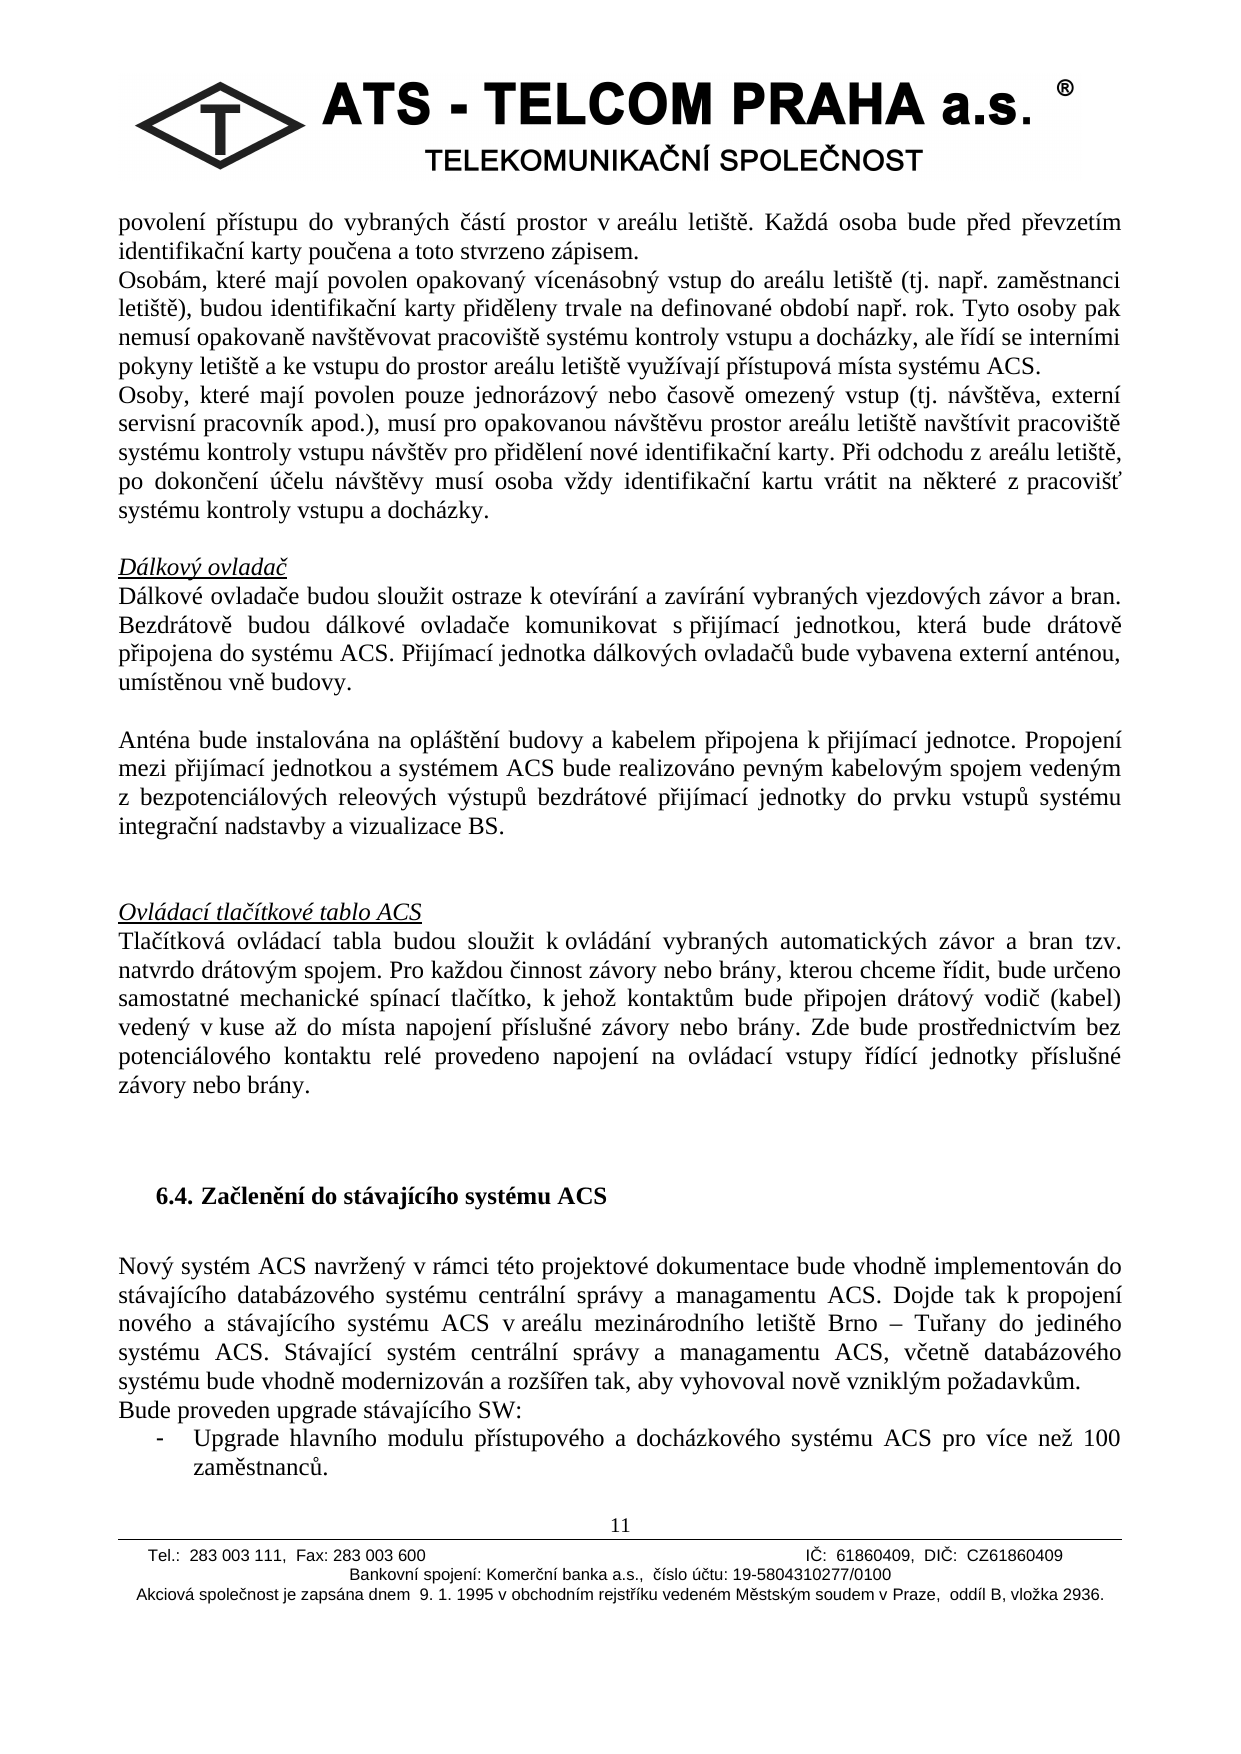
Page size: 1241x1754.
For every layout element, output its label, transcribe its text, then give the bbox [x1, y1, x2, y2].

text Dálkový ovladač [118, 552, 1122, 581]
text Dálkové ovladače budou sloužit ostraze k otevírání a zavírání vybraných vjezdových závor a bran. Bezdrátově budou dálkové ovladače komunikovat s přijímací jednotkou, která bude drátově připojena do systému ACS. Přijímací jednotka dálkových ovladačů bude vybavena externí anténou, umístěnou vně budovy. [118, 581, 1122, 696]
text Začlenění do stávajícího systému ACS [156, 1181, 1122, 1210]
text Ovládací tlačítkové tablo ACS [118, 897, 1122, 926]
text Osobám, které mají povolen opakovaný vícenásobný vstup do areálu letiště (tj. např. zaměstnanci letiště), budou identifikační karty přiděleny trvale na definované období např. rok. Tyto osoby pak nemusí opakovaně navštěvovat pracoviště systému kontroly vstupu a docházky, ale řídí se interními pokyny letiště a ke vstupu do prostor areálu letiště využívají přístupová místa systému ACS. [118, 265, 1122, 380]
text Nový systém ACS navržený v rámci této projektové dokumentace bude vhodně implementován do stávajícího databázového systému centrální správy a managamentu ACS. Dojde tak k propojení nového a stávajícího systému ACS v areálu mezinárodního letiště Brno – Tuřany do jediného systému ACS. Stávající systém centrální správy a managamentu ACS, včetně databázového systému bude vhodně modernizován a rozšířen tak, aby vyhovoval nově vzniklým požadavkům. [118, 1251, 1122, 1395]
text Anténa bude instalována na opláštění budovy a kabelem připojena k přijímací jednotce. Propojení mezi přijímací jednotkou a systémem ACS bude realizováno pevným kabelovým spojem vedeným z bezpotenciálových releových výstupů bezdrátové přijímací jednotky do prvku vstupů systému integrační nadstavby a vizualizace BS. [118, 725, 1122, 840]
text Bude proveden upgrade stávajícího SW: [118, 1395, 1122, 1423]
text Tlačítková ovládací tabla budou sloužit k ovládání vybraných automatických závor a bran tzv. natvrdo drátovým spojem. Pro každou činnost závory nebo brány, kterou chceme řídit, bude určeno samostatné mechanické spínací tlačítko, k jehož kontaktům bude připojen drátový vodič (kabel) vedený v kuse až do místa napojení příslušné závory nebo brány. Zde bude prostřednictvím bez potenciálového kontaktu relé provedeno napojení na ovládací vstupy řídící jednotky příslušné závory nebo brány. [118, 926, 1122, 1098]
picture [118, 73, 1083, 181]
list Upgrade hlavního modulu přístupového a docházkového systému ACS pro více než 100 zaměstnanců. [156, 1423, 1122, 1481]
text Osoby, které mají povolen pouze jednorázový nebo časově omezený vstup (tj. návštěva, externí servisní pracovník apod.), musí pro opakovanou návštěvu prostor areálu letiště navštívit pracoviště systému kontroly vstupu návštěv pro přidělení nové identifikační karty. Při odchodu z areálu letiště, po dokončení účelu návštěvy musí osoba vždy identifikační kartu vrátit na některé z pracovišť systému kontroly vstupu a docházky. [118, 380, 1122, 523]
